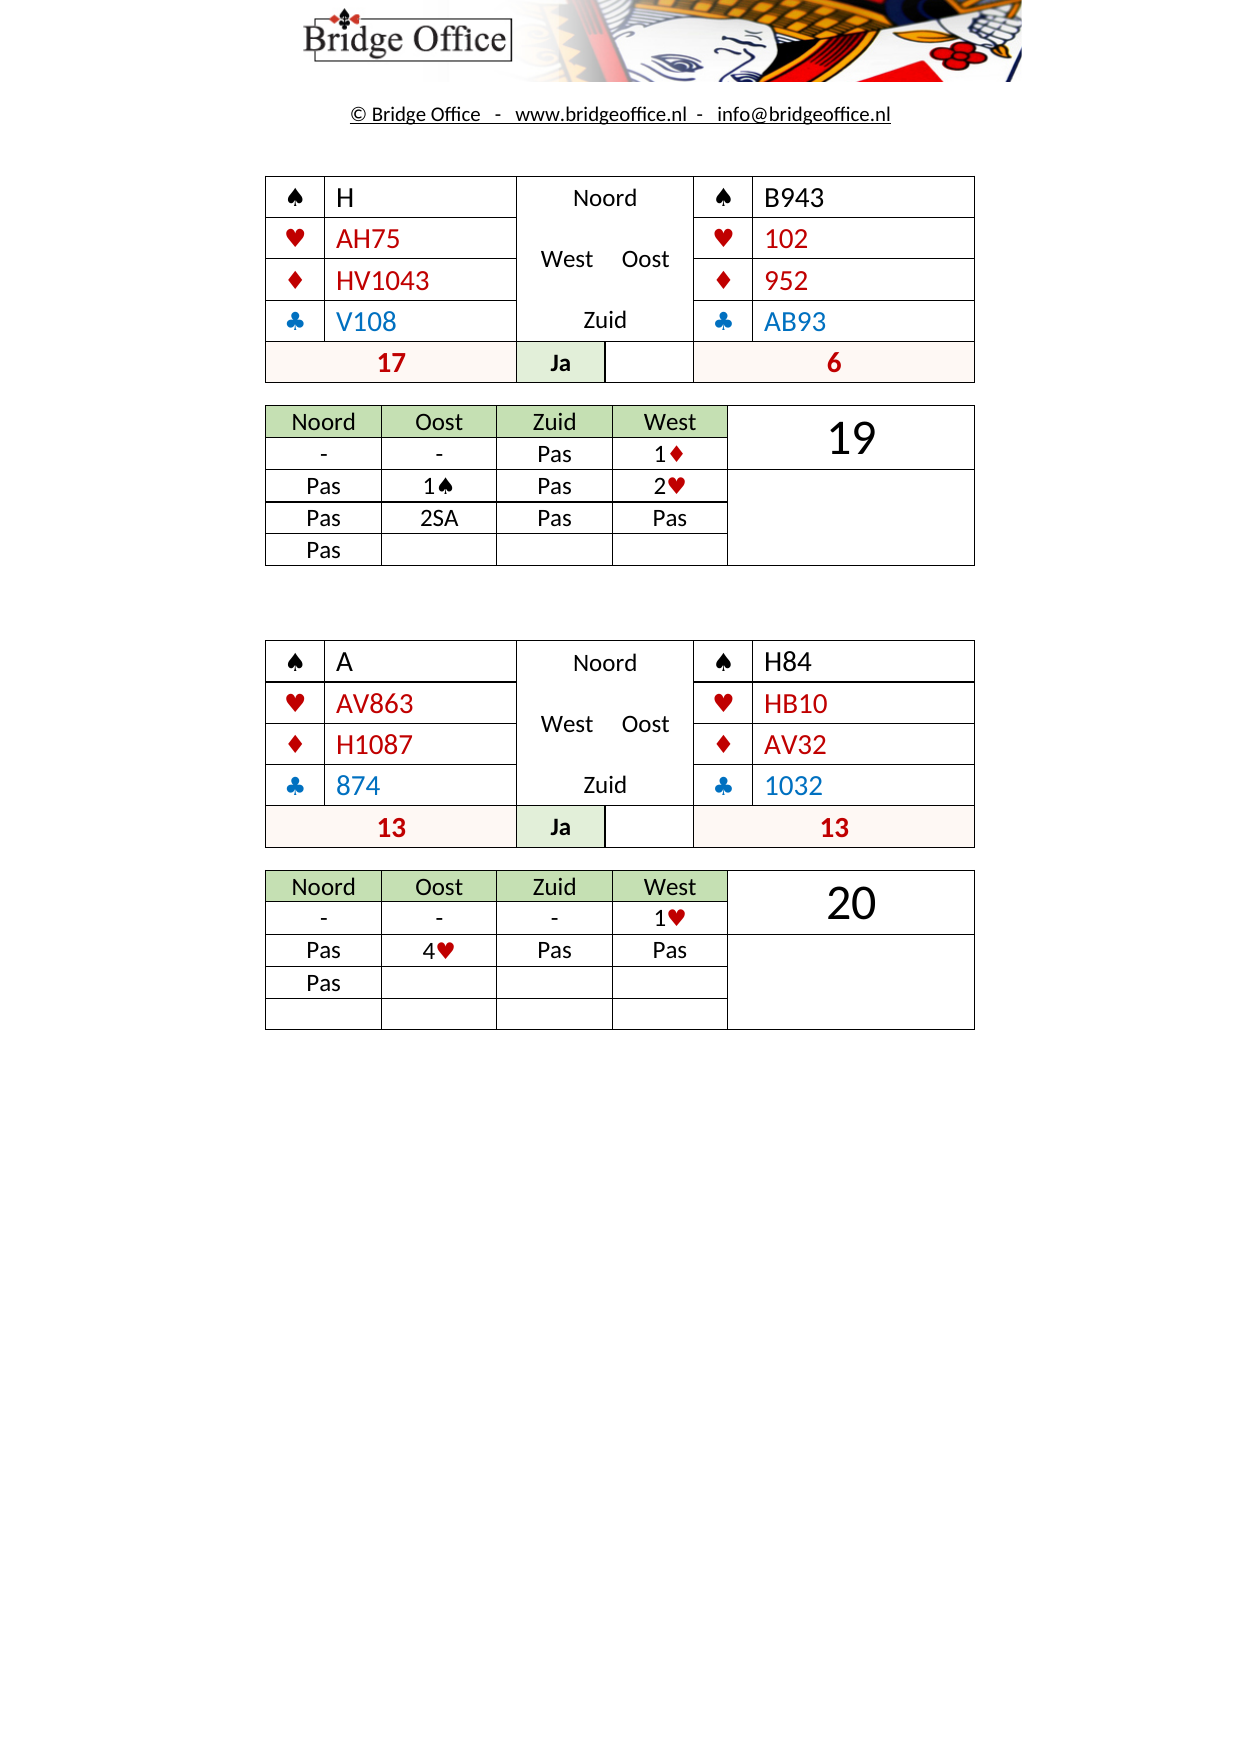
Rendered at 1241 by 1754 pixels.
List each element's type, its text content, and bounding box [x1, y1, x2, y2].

table_header Zuid [497, 406, 612, 437]
table_header Noord [266, 871, 381, 901]
table_header Oost [382, 871, 496, 901]
table_cell Pas [497, 935, 612, 966]
table_cell Pas [266, 470, 381, 501]
table_cell 17 [266, 342, 516, 382]
table_cell [728, 935, 974, 1029]
table_cell - [266, 902, 381, 933]
table_cell Pas [266, 967, 381, 997]
table_cell 102 [753, 218, 974, 258]
table_cell ♥ [266, 683, 324, 723]
table_header B943 [753, 177, 974, 217]
table_cell [382, 999, 496, 1029]
table_cell ♣ [694, 765, 752, 805]
table_cell 874 [325, 765, 516, 805]
table_cell [613, 999, 727, 1029]
table_cell V108 [325, 301, 516, 341]
table_cell 2SA [382, 503, 496, 533]
table_header ♠ [694, 177, 752, 217]
table_cell AH75 [325, 218, 516, 258]
table_cell AB93 [753, 301, 974, 341]
table_cell ♦ [266, 259, 324, 299]
table_header H84 [753, 641, 974, 681]
table_cell Pas [497, 503, 612, 533]
table_cell [382, 967, 496, 997]
table_cell Pas [497, 438, 612, 469]
table_header Noord West Oost Zuid [517, 641, 693, 805]
table_cell Ja [517, 342, 604, 382]
table_header West [613, 406, 727, 437]
table_cell - [266, 438, 381, 469]
table_cell - [382, 902, 496, 933]
table_cell ♣ [266, 765, 324, 805]
table_cell Pas [266, 534, 381, 564]
table_header H [325, 177, 516, 217]
table_cell 4♥ [382, 935, 496, 966]
table_cell Pas [497, 470, 612, 501]
table_cell 6 [694, 342, 974, 382]
table_cell AV863 [325, 683, 516, 723]
table_cell ♥ [694, 218, 752, 258]
table_cell [382, 534, 496, 564]
table_header 19 [728, 406, 974, 469]
table_cell 1032 [753, 765, 974, 805]
table_cell 952 [753, 259, 974, 299]
table_cell Pas [266, 935, 381, 966]
table_cell [497, 967, 612, 997]
table_cell ♥ [266, 218, 324, 258]
table_header ♠ [694, 641, 752, 681]
table_cell [497, 534, 612, 564]
table_cell ♦ [694, 724, 752, 764]
table_cell [266, 999, 381, 1029]
table_cell 13 [266, 806, 516, 847]
table_cell [613, 534, 727, 564]
table_cell [728, 470, 974, 564]
table_cell 2♥ [613, 470, 727, 501]
table_cell HB10 [753, 683, 974, 723]
table_cell ♥ [694, 683, 752, 723]
table_cell 1♦ [613, 438, 727, 469]
table_cell [606, 806, 693, 847]
table_cell ♦ [694, 259, 752, 299]
table_cell 1♠ [382, 470, 496, 501]
table_cell - [497, 902, 612, 933]
table_cell Ja [517, 806, 604, 847]
table_header Noord West Oost Zuid [517, 177, 693, 341]
table_header ♠ [266, 177, 324, 217]
table_cell H1087 [325, 724, 516, 764]
table_header Oost [382, 406, 496, 437]
table_cell Pas [266, 503, 381, 533]
table_cell AV32 [753, 724, 974, 764]
table_cell Pas [613, 503, 727, 533]
table_cell 13 [694, 806, 974, 847]
table_cell ♣ [266, 301, 324, 341]
table_cell [497, 999, 612, 1029]
table_header ♠ [266, 641, 324, 681]
table_header A [325, 641, 516, 681]
table_cell [606, 342, 693, 382]
table_header Zuid [497, 871, 612, 901]
table_cell HV1043 [325, 259, 516, 299]
picture [276, 0, 1022, 82]
table_header 20 [728, 871, 974, 933]
table_header West [613, 871, 727, 901]
table_cell - [382, 438, 496, 469]
table_cell ♦ [266, 724, 324, 764]
table_cell ♣ [694, 301, 752, 341]
table_cell Pas [613, 935, 727, 966]
table_header Noord [266, 406, 381, 437]
table_cell 1♥ [613, 902, 727, 933]
table_cell [613, 967, 727, 997]
